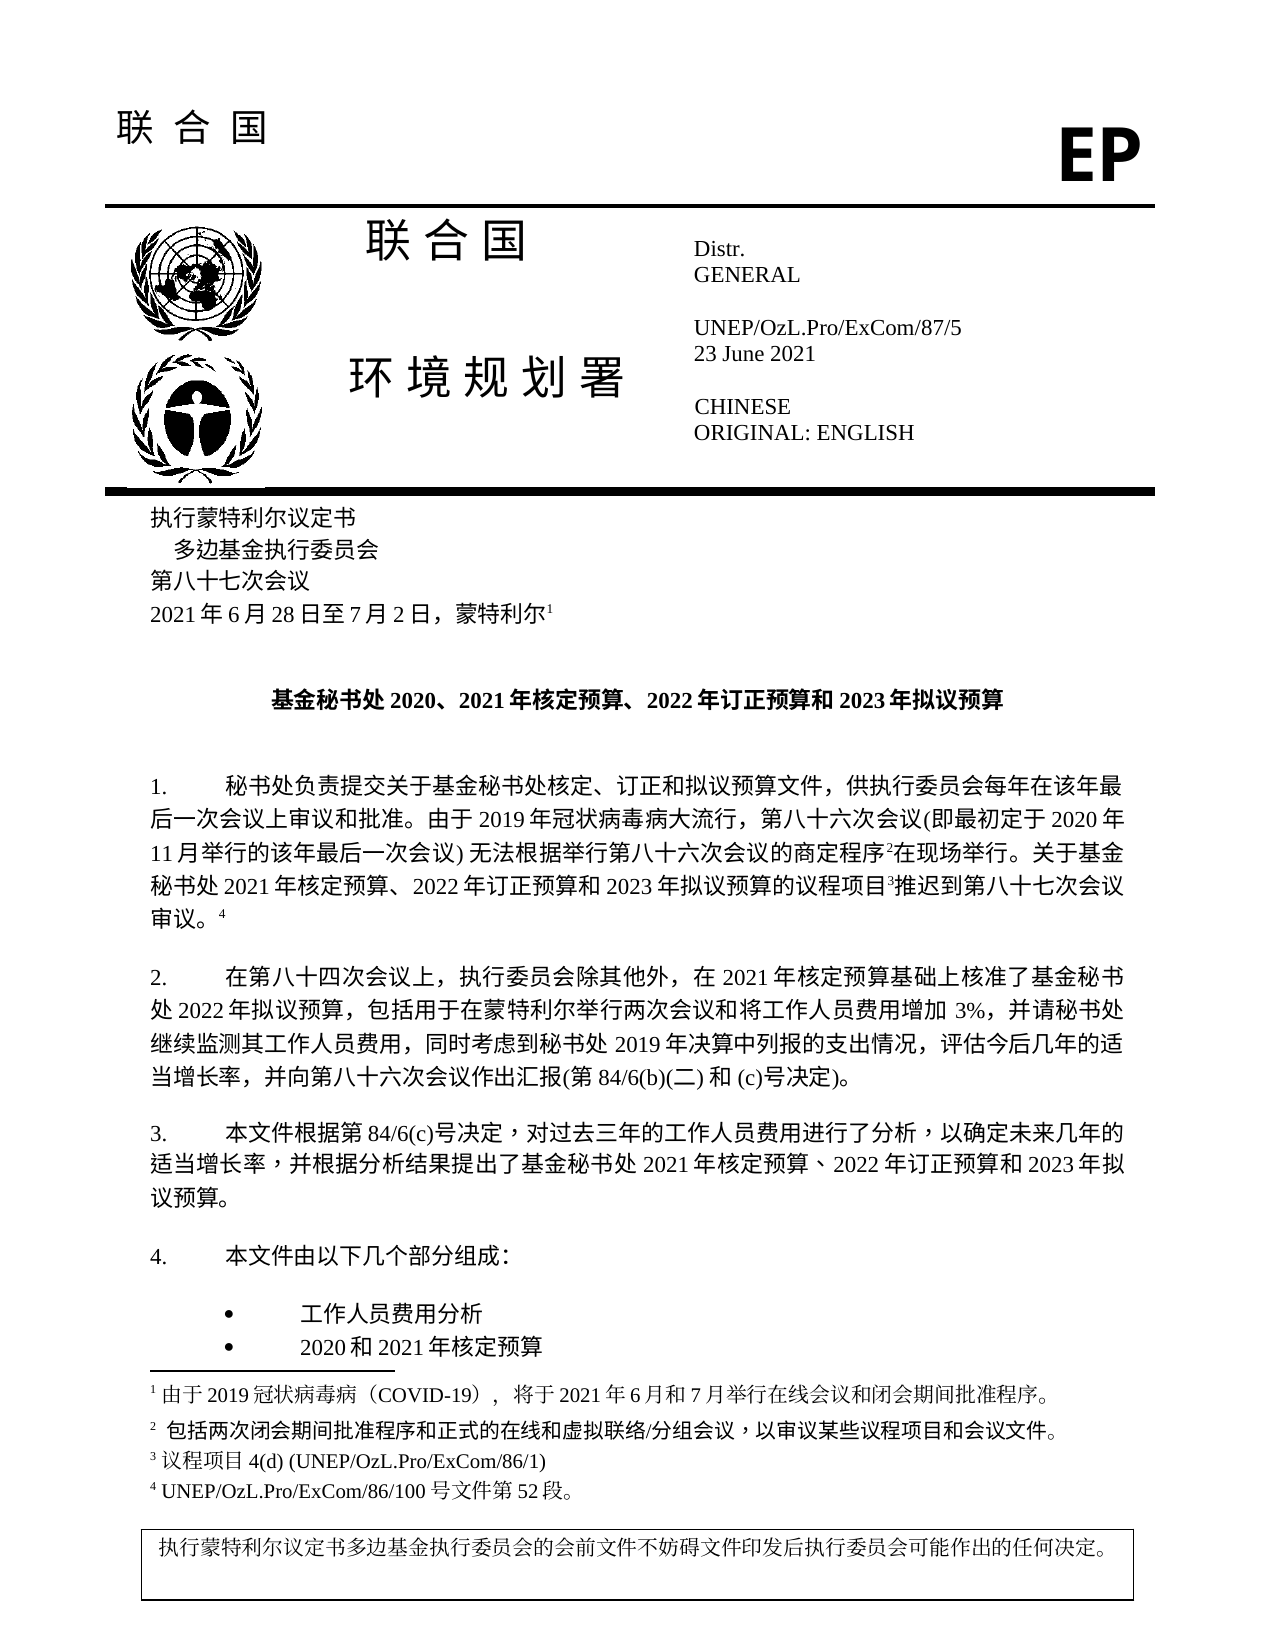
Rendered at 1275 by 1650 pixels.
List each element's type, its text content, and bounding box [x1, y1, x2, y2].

table_cell Distr. GENERAL UNEP/OzL.Pro/ExCom/87/5 23 June 2021 CHINESE ORIGINAL: ENGLISH [677, 208, 1155, 487]
table_header 联 合 国 [105, 101, 677, 203]
text 基金秘书处2020、2021年核定预算、2022年订正预算和2023年拟议预算 [150, 682, 1125, 715]
list 2020和2021年核定预算 [225, 1329, 1125, 1362]
subtitle 本文件由以下几个部分组成： [150, 1238, 1125, 1271]
subtitle 秘书处负责提交关于基金秘书处核定、订正和拟议预算文件，供执行委员会每年在该年最后一次会议上审议和批准。由于2019年冠状病毒病大流行，第八十六次会议(即最初定于2020年11月举行的该年最后一次会议) 无法根据举行第八十六次会议的商定程序在现场举行。关于基金秘书处2021年核定预算、2022年订正预算和2023年拟议预算的议程项目推迟到第八十七次会议审议。 [150, 768, 1125, 934]
list 本文件根据第84/6(c)号决定，对过去三年的工作人员费用进行了分析，以确定未来几年的适当增长率，并根据分析结果提出了基金秘书处2021年核定预算、2022年订正预算和2023年拟议预算。 [150, 1117, 1125, 1213]
picture [126, 222, 262, 343]
text 第八十七次会议 [150, 565, 1125, 596]
list 工作人员费用分析 [225, 1296, 1125, 1329]
picture [127, 348, 265, 488]
list 在第八十四次会议上，执行委员会除其他外，在2021年核定预算基础上核准了基金秘书处2022年拟议预算，包括用于在蒙特利尔举行两次会议和将工作人员费用增加3%，并请秘书处继续监测其工作人员费用，同时考虑到秘书处2019年决算中列报的支出情况，评估今后几年的适当增长率，并向第八十六次会议作出汇报(第 84/6(b)(二) 和 (c)号决定)。 [150, 959, 1125, 1092]
text 执行蒙特利尔议定书 [150, 502, 1125, 533]
text 多边基金执行委员会 [150, 533, 1125, 565]
table_cell 联 合 国 环 境 规 划 署 [321, 208, 677, 487]
text 2021年6月28日至7月2日，蒙特利尔 [150, 596, 1125, 629]
table_cell [105, 208, 321, 487]
table_header EP [677, 101, 1155, 203]
